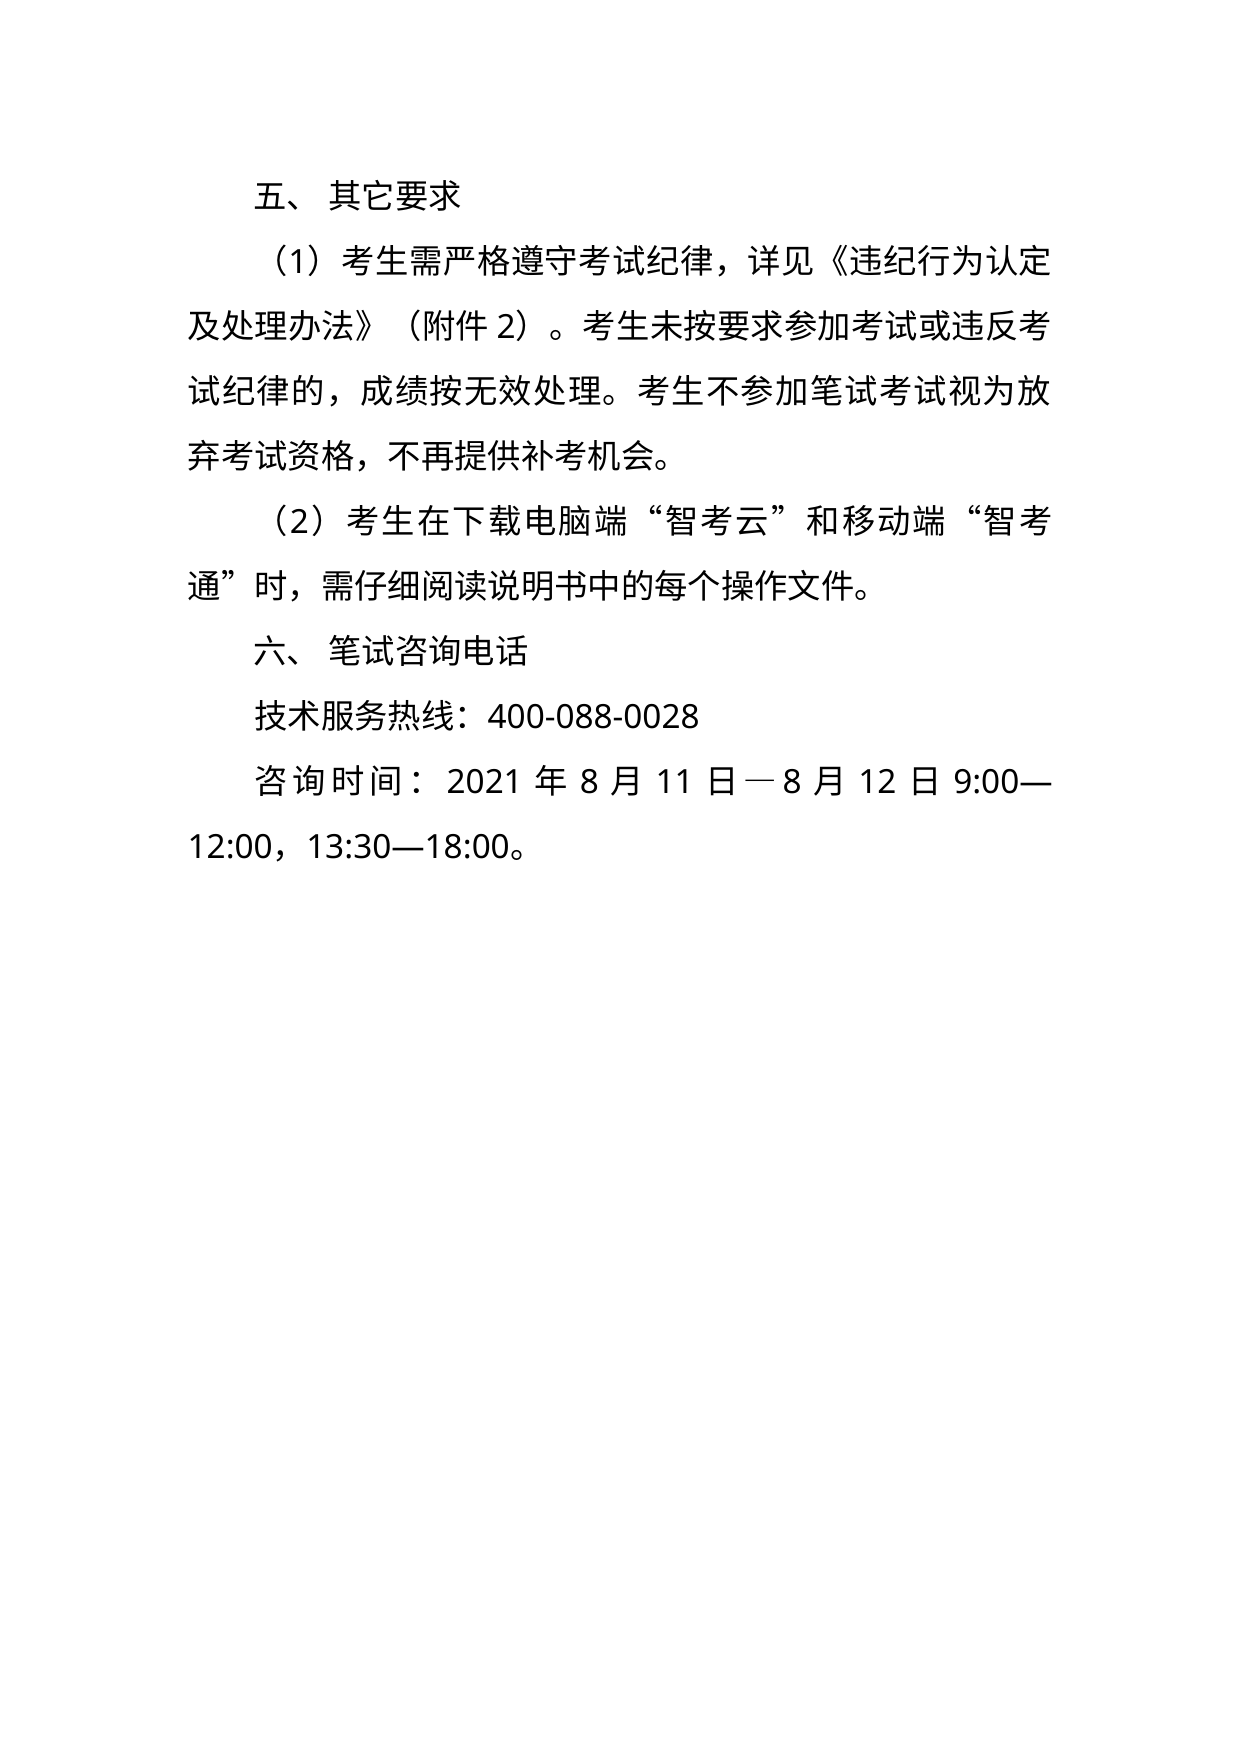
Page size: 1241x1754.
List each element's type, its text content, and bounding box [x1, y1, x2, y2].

text 咨询时间：2021年8月11日—8月12日9:00—12:00，13:30—18:00。 [187, 747, 1053, 877]
text （2）考生在下载电脑端“智考云”和移动端“智考通”时，需仔细阅读说明书中的每个操作文件。 [187, 487, 1053, 617]
list 笔试咨询电话 [253, 617, 1053, 682]
list 其它要求 [253, 162, 1053, 227]
text （1）考生需严格遵守考试纪律，详见《违纪行为认定及处理办法》（附件2）。考生未按要求参加考试或违反考试纪律的，成绩按无效处理。考生不参加笔试考试视为放弃考试资格，不再提供补考机会。 [187, 227, 1053, 487]
text 技术服务热线：400-088-0028 [187, 682, 1053, 747]
